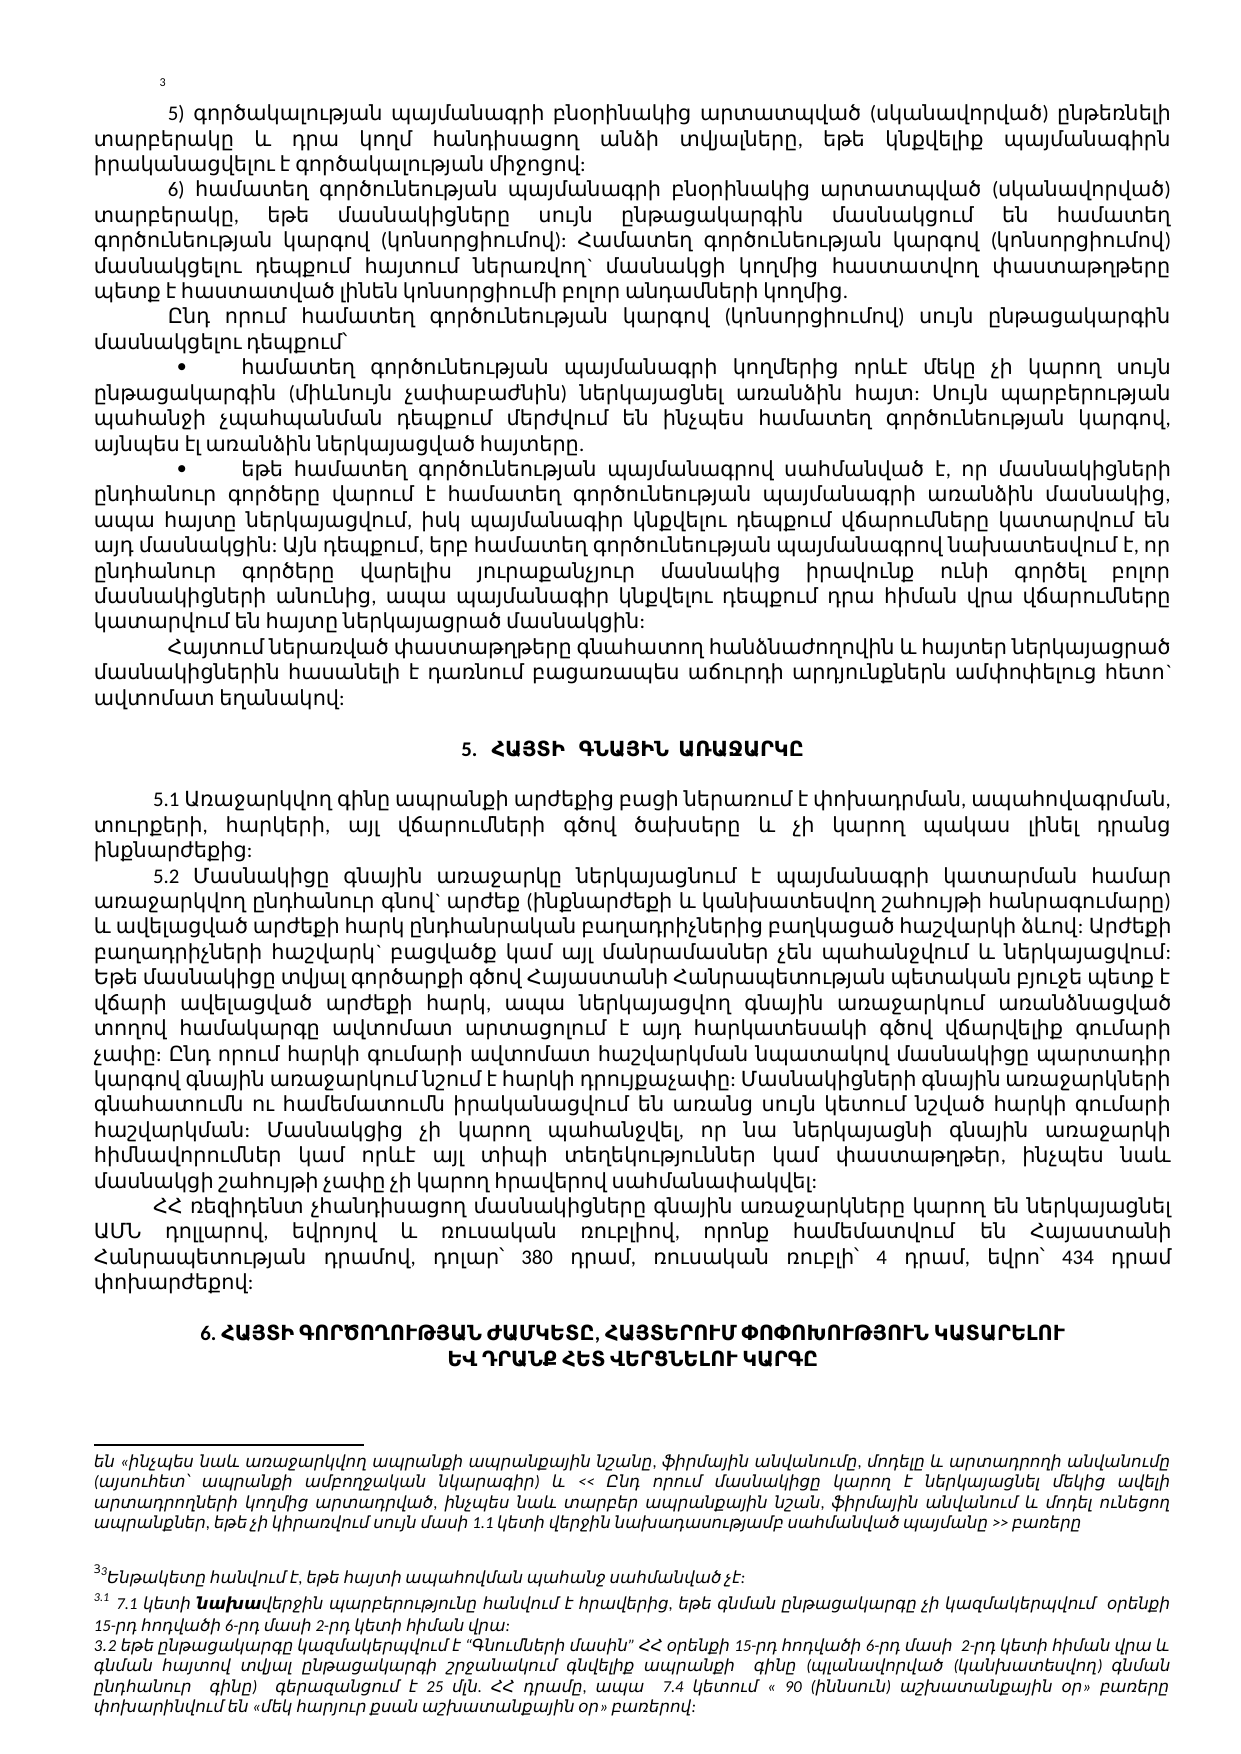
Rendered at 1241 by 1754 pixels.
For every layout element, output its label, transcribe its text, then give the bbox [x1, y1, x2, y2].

list համատեղ գործունեության պայմանագրի կողմերից որևէ մեկը չի կարող սույն ընթացակարգին (միևնույն չափաբաժնին) ներկայացնել առանձին հայտ: Սույն պարբերության պահանջի չպահպանման դեպքում մերժվում են ինչպես համատեղ գործունեության կարգով, այնպես էլ առանձին ներկայացված հայտերը. [94, 354, 1171, 456]
text 5.1 Առաջարկվող գինը ապրանքի արժեքից բացի ներառում է փոխադրման, ապահովագրման, տուրքերի, հարկերի, այլ վճարումների գծով ծախսերը և չի կարող պակաս լինել դրանց ինքնարժեքից: [94, 787, 1171, 863]
list եթե համատեղ գործունեության պայմանագրով սահմանված է, որ մասնակիցների ընդհանուր գործերը վարում է համատեղ գործունեության պայմանագրի առանձին մասնակից, ապա հայտը ներկայացվում, իսկ պայմանագիր կնքվելու դեպքում վճարումները կատարվում են այդ մասնակցին: Այն դեպքում, երբ համատեղ գործունեության պայմանագրով նախատեսվում է, որ ընդհանուր գործերը վարելիս յուրաքանչյուր մասնակից իրավունք ունի գործել բոլոր մասնակիցների անունից, ապա պայմանագիր կնքվելու դեպքում դրա հիման վրա վճարումները կատարվում են հայտը ներկայացրած մասնակցին: [94, 456, 1171, 634]
text 3 [94, 75, 1171, 100]
text ՀՀ ռեզիդենտ չհանդիսացող մասնակիցները գնային առաջարկները կարող են ներկայացնել ԱՄՆ դոլլարով, եվրոյով և ռուսական ռուբլիով, որոնք համեմատվում են Հայաստանի Հանրապետության դրամով, դոլար՝ 380 դրամ, ռուսական ռուբլի՝ 4 դրամ, եվրո՝ 434 դրամ փոխարժեքով: [94, 1193, 1171, 1295]
text Հայտում ներառված փաստաթղթերը գնահատող հանձնաժողովին և հայտեր ներկայացրած մասնակիցներին հասանելի է դառնում բացառապես աճուրդի արդյունքներն ամփոփելուց հետո` ավտոմատ եղանակով: [94, 634, 1171, 710]
text 5.2 Մասնակիցը գնային առաջարկը ներկայացնում է պայմանագրի կատարման համար առաջարկվող ընդհանուր գնով` արժեք (ինքնարժեքի և կանխատեսվող շահույթի հանրագումարը) և ավելացված արժեքի հարկ ընդհանրական բաղադրիչներից բաղկացած հաշվարկի ձևով: Արժեքի բաղադրիչների հաշվարկ` բացվածք կամ այլ մանրամասներ չեն պահանջվում և ներկայացվում: Եթե մասնակիցը տվյալ գործարքի գծով Հայաստանի Հանրապետության պետական բյուջե պետք է վճարի ավելացված արժեքի հարկ, ապա ներկայացվող գնային առաջարկում առանձնացված տողով համակարգը ավտոմատ արտացոլում է այդ հարկատեսակի գծով վճարվելիք գումարի չափը: Ընդ որում հարկի գումարի ավտոմատ հաշվարկման նպատակով մասնակիցը պարտադիր կարգով գնային առաջարկում նշում է հարկի դրույքաչափը: Մասնակիցների գնային առաջարկների գնահատումն ու համեմատումն իրականացվում են առանց սույն կետում նշված հարկի գումարի հաշվարկման: Մասնակցից չի կարող պահանջվել, որ նա ներկայացնի գնային առաջարկի հիմնավորումներ կամ որևէ այլ տիպի տեղեկություններ կամ փաստաթղթեր, ինչպես նաև մասնակցի շահույթի չափը չի կարող հրավերով սահմանափակվել: [94, 863, 1171, 1193]
text 6) համատեղ գործունեության պայմանագրի բնօրինակից արտատպված (սկանավորված) տարբերակը, եթե մասնակիցները սույն ընթացակարգին մասնակցում են համատեղ գործունեության կարգով (կոնսորցիումով): Համատեղ գործունեության կարգով (կոնսորցիումով) մասնակցելու դեպքում հայտում ներառվող` մասնակցի կողմից հաստատվող փաստաթղթերը պետք է հաստատված լինեն կոնսորցիումի բոլոր անդամների կողմից. [94, 177, 1171, 304]
text 6. ՀԱՅՏԻ ԳՈՐԾՈՂՈՒԹՅԱՆ ԺԱՄԿԵՏԸ, ՀԱՅՏԵՐՈՒՄ ՓՈՓՈԽՈՒԹՅՈՒՆ ԿԱՏԱՐԵԼՈՒ [94, 1320, 1171, 1346]
text 5. ՀԱՅՏԻ ԳՆԱՅԻՆ ԱՌԱՋԱՐԿԸ [94, 736, 1171, 761]
text ԵՎ ԴՐԱՆՔ ՀԵՏ ՎԵՐՑՆԵԼՈՒ ԿԱՐԳԸ [94, 1346, 1171, 1371]
text Ընդ որում համատեղ գործունեության կարգով (կոնսորցիումով) սույն ընթացակարգին մասնակցելու դեպքում՝ [94, 304, 1171, 354]
text 5) գործակալության պայմանագրի բնօրինակից արտատպված (սկանավորված) ընթեռնելի տարբերակը և դրա կողմ հանդիսացող անձի տվյալները, եթե կնքվելիք պայմանագիրն իրականացվելու է գործակալության միջոցով: [94, 100, 1171, 177]
